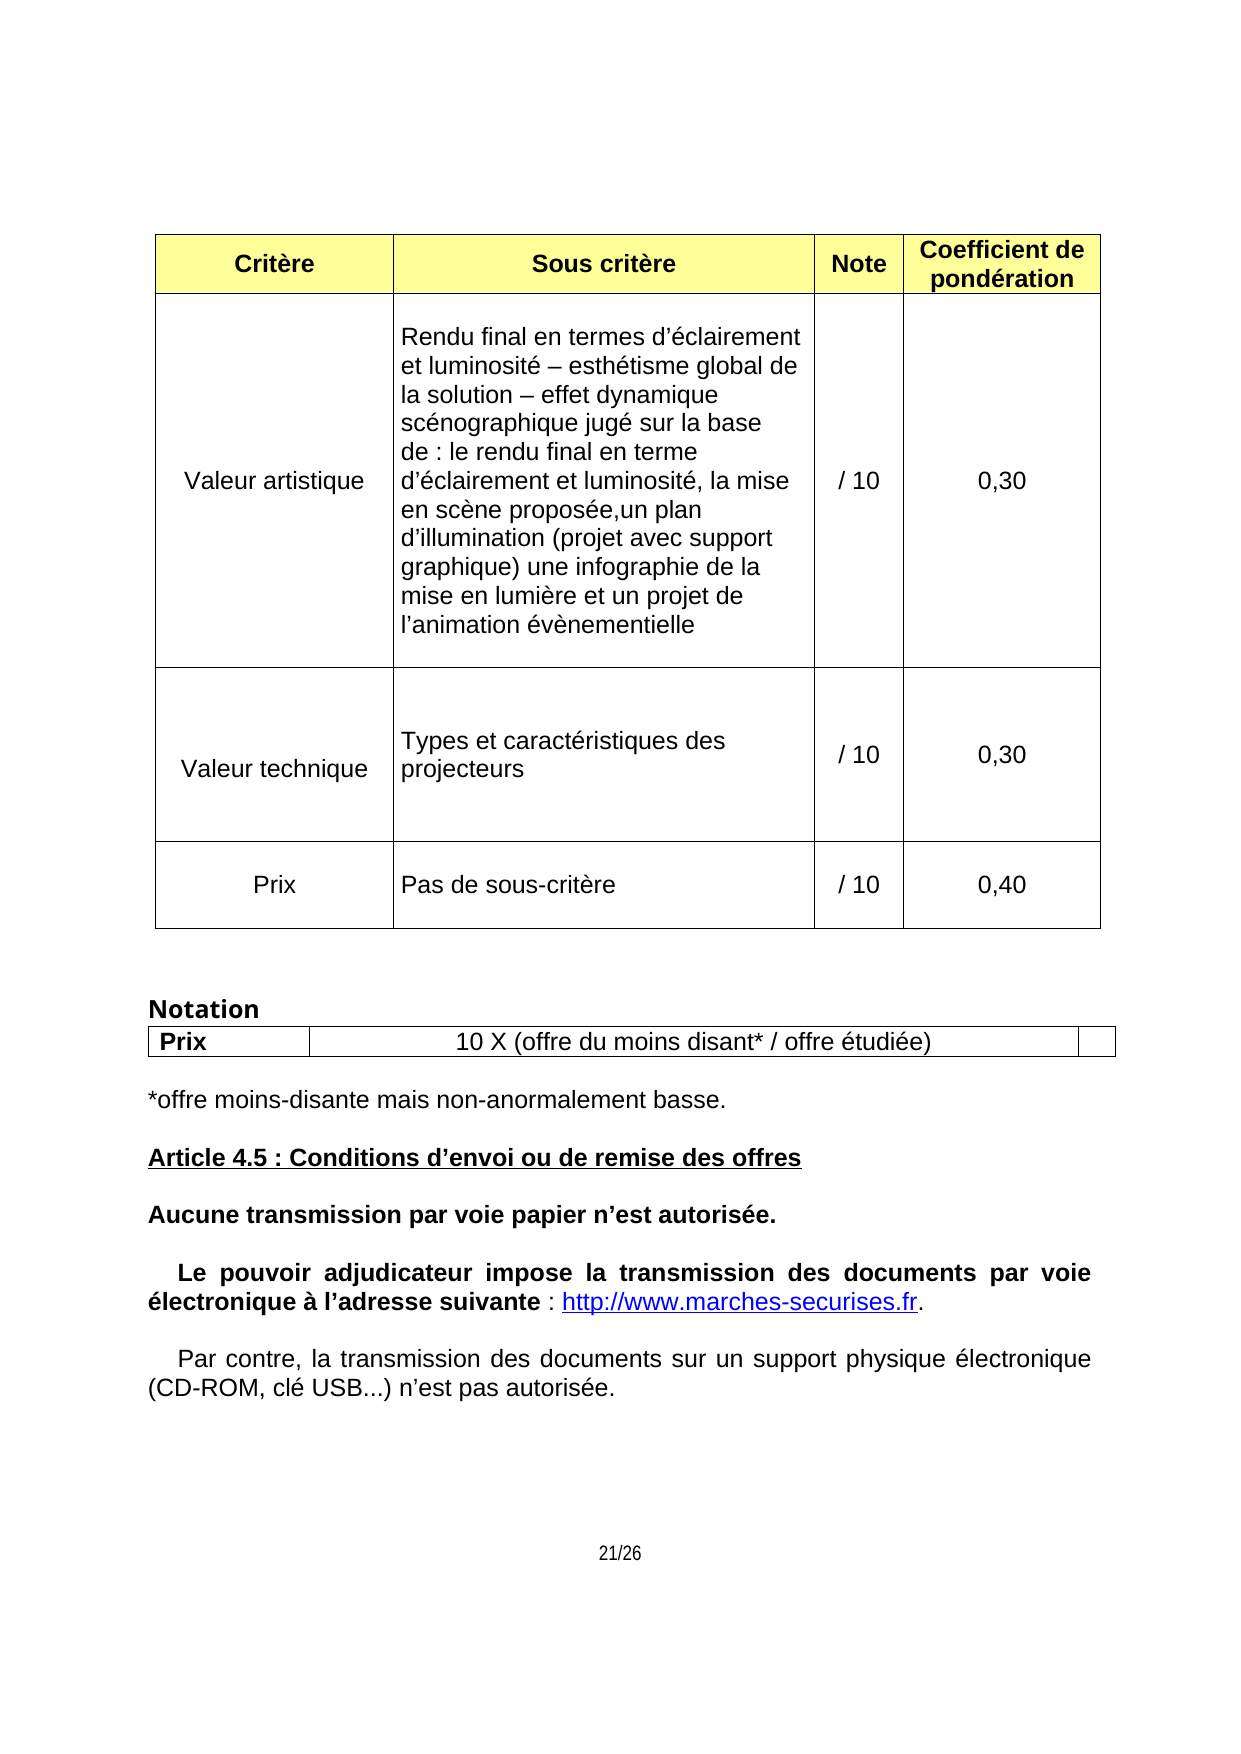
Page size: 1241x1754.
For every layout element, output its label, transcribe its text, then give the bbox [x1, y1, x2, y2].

table_cell / 10 [815, 842, 903, 928]
table_cell 0,40 [904, 842, 1100, 928]
table_cell Types et caractéristiques des projecteurs [394, 668, 814, 841]
table_cell Valeur technique [156, 668, 393, 841]
table_cell / 10 [815, 668, 903, 841]
table_header Critère [156, 235, 393, 292]
table_header Prix [149, 1027, 309, 1056]
text Le pouvoir adjudicateur impose la transmission des documents par voie électronique à l’adresse suivante : http://www.marches-securises.fr. [148, 1258, 1093, 1316]
text Par contre, la transmission des documents sur un support physique électronique (CD-ROM, clé USB...) n’est pas autorisée. [148, 1344, 1093, 1402]
table_header 10 X (offre du moins disant* / offre étudiée) [310, 1027, 1078, 1056]
table_cell 0,30 [904, 668, 1100, 841]
text Aucune transmission par voie papier n’est autorisée. [148, 1201, 1093, 1229]
table_cell Rendu final en termes d’éclairement et luminosité – esthétisme global de la solution – effet dynamique scénographique jugé sur la base de : le rendu final en terme d’éclairement et luminosité, la mise en scène proposée,un plan d’illumination (projet avec support graphique) une infographie de la mise en lumière et un projet de l’animation évènementielle [394, 294, 814, 667]
table_header [1079, 1027, 1115, 1056]
table_cell Pas de sous-critère [394, 842, 814, 928]
text Notation [148, 992, 1093, 1026]
table_cell 0,30 [904, 294, 1100, 667]
table_cell Valeur artistique [156, 294, 393, 667]
text *offre moins-disante mais non-anormalement basse. [148, 1086, 1093, 1114]
table_header Note [815, 235, 903, 292]
table_cell / 10 [815, 294, 903, 667]
subtitle Article 4.5 : Conditions d’envoi ou de remise des offres [148, 1143, 1093, 1172]
table_header Coefficient de pondération [904, 235, 1100, 292]
table_header Sous critère [394, 235, 814, 292]
table_cell Prix [156, 842, 393, 928]
